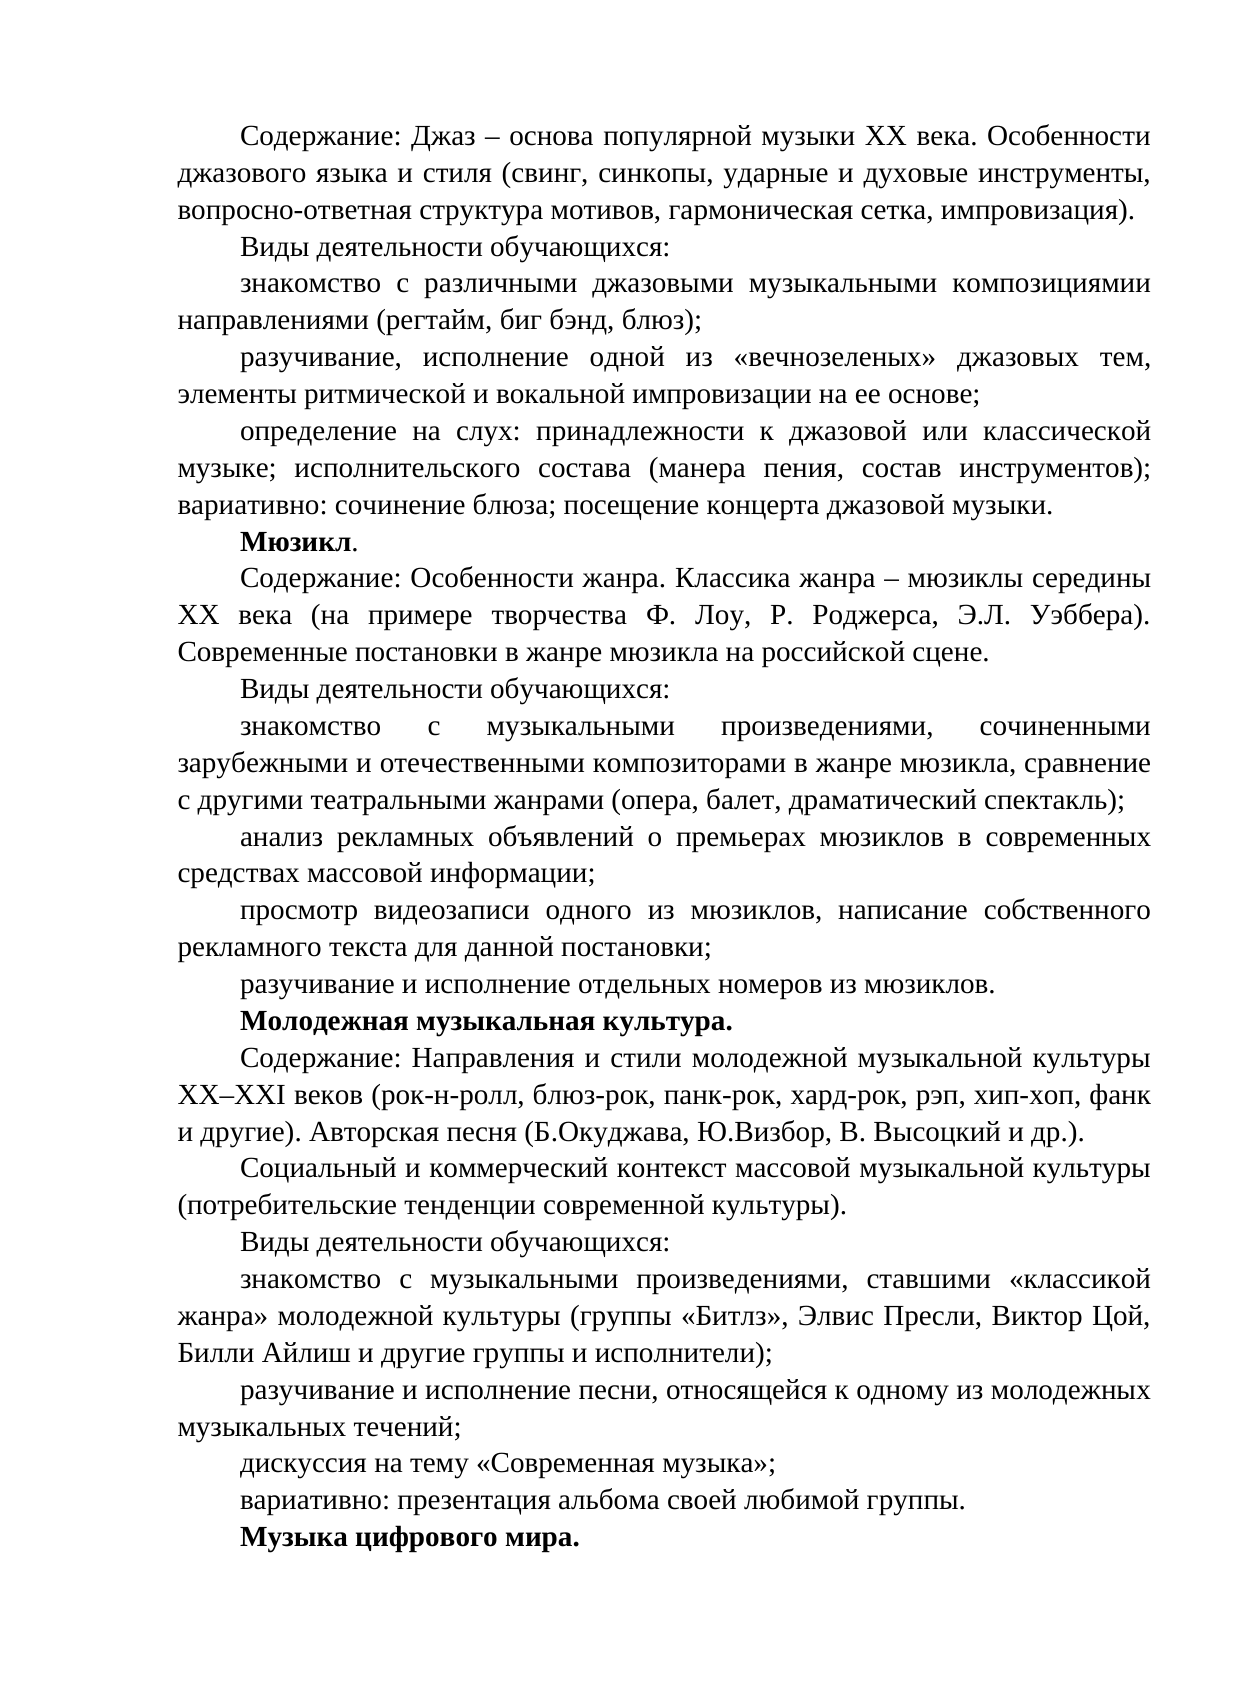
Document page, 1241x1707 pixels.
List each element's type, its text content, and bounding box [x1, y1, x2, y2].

text вариативно: презентация альбома своей любимой группы. [177, 1482, 1152, 1516]
text Виды деятельности обучающихся: [177, 671, 1152, 705]
text анализ рекламных объявлений о премьерах мюзиклов в современных средствах массовой информации; [177, 819, 1152, 889]
text дискуссия на тему «Современная музыка»; [177, 1446, 1152, 1479]
text определение на слух: принадлежности к джазовой или классической музыке; исполнительского состава (манера пения, состав инструментов); вариативно: сочинение блюза; посещение концерта джазовой музыки. [177, 413, 1152, 520]
text Молодежная музыкальная культура. [177, 1003, 1152, 1037]
text Содержание: Особенности жанра. Классика жанра – мюзиклы середины XX века (на примере творчества Ф. Лоу, Р. Роджерса, Э.Л. Уэббера). Современные постановки в жанре мюзикла на российской сцене. [177, 561, 1152, 668]
text просмотр видеозаписи одного из мюзиклов, написание собственного рекламного текста для данной постановки; [177, 892, 1152, 963]
text разучивание и исполнение песни, относящейся к одному из молодежных музыкальных течений; [177, 1372, 1152, 1442]
text Мюзикл. [177, 524, 1152, 557]
text Виды деятельности обучающихся: [177, 229, 1152, 262]
text Социальный и коммерческий контекст массовой музыкальной культуры (потребительские тенденции современной культуры). [177, 1151, 1152, 1221]
text знакомство с музыкальными произведениями, ставшими «классикой жанра» молодежной культуры (группы «Битлз», Элвис Пресли, Виктор Цой, Билли Айлиш и другие группы и исполнители); [177, 1261, 1152, 1368]
text разучивание, исполнение одной из «вечнозеленых» джазовых тем, элементы ритмической и вокальной импровизации на ее основе; [177, 339, 1152, 410]
text знакомство с музыкальными произведениями, сочиненными зарубежными и отечественными композиторами в жанре мюзикла, сравнение с другими театральными жанрами (опера, балет, драматический спектакль); [177, 708, 1152, 815]
text Музыка цифрового мира. [177, 1519, 1152, 1553]
text Содержание: Джаз – основа популярной музыки XX века. Особенности джазового языка и стиля (свинг, синкопы, ударные и духовые инструменты, вопросно-ответная структура мотивов, гармоническая сетка, импровизация). [177, 118, 1152, 225]
text знакомство с различными джазовыми музыкальными композициямии направлениями (регтайм, биг бэнд, блюз); [177, 266, 1152, 336]
text Виды деятельности обучающихся: [177, 1224, 1152, 1258]
text Содержание: Направления и стили молодежной музыкальной культуры XX–XXI веков (рок-н-ролл, блюз-рок, панк-рок, хард-рок, рэп, хип-хоп, фанк и другие). Авторская песня (Б.Окуджава, Ю.Визбор, В. Высоцкий и др.). [177, 1040, 1152, 1147]
text разучивание и исполнение отдельных номеров из мюзиклов. [177, 966, 1152, 1000]
